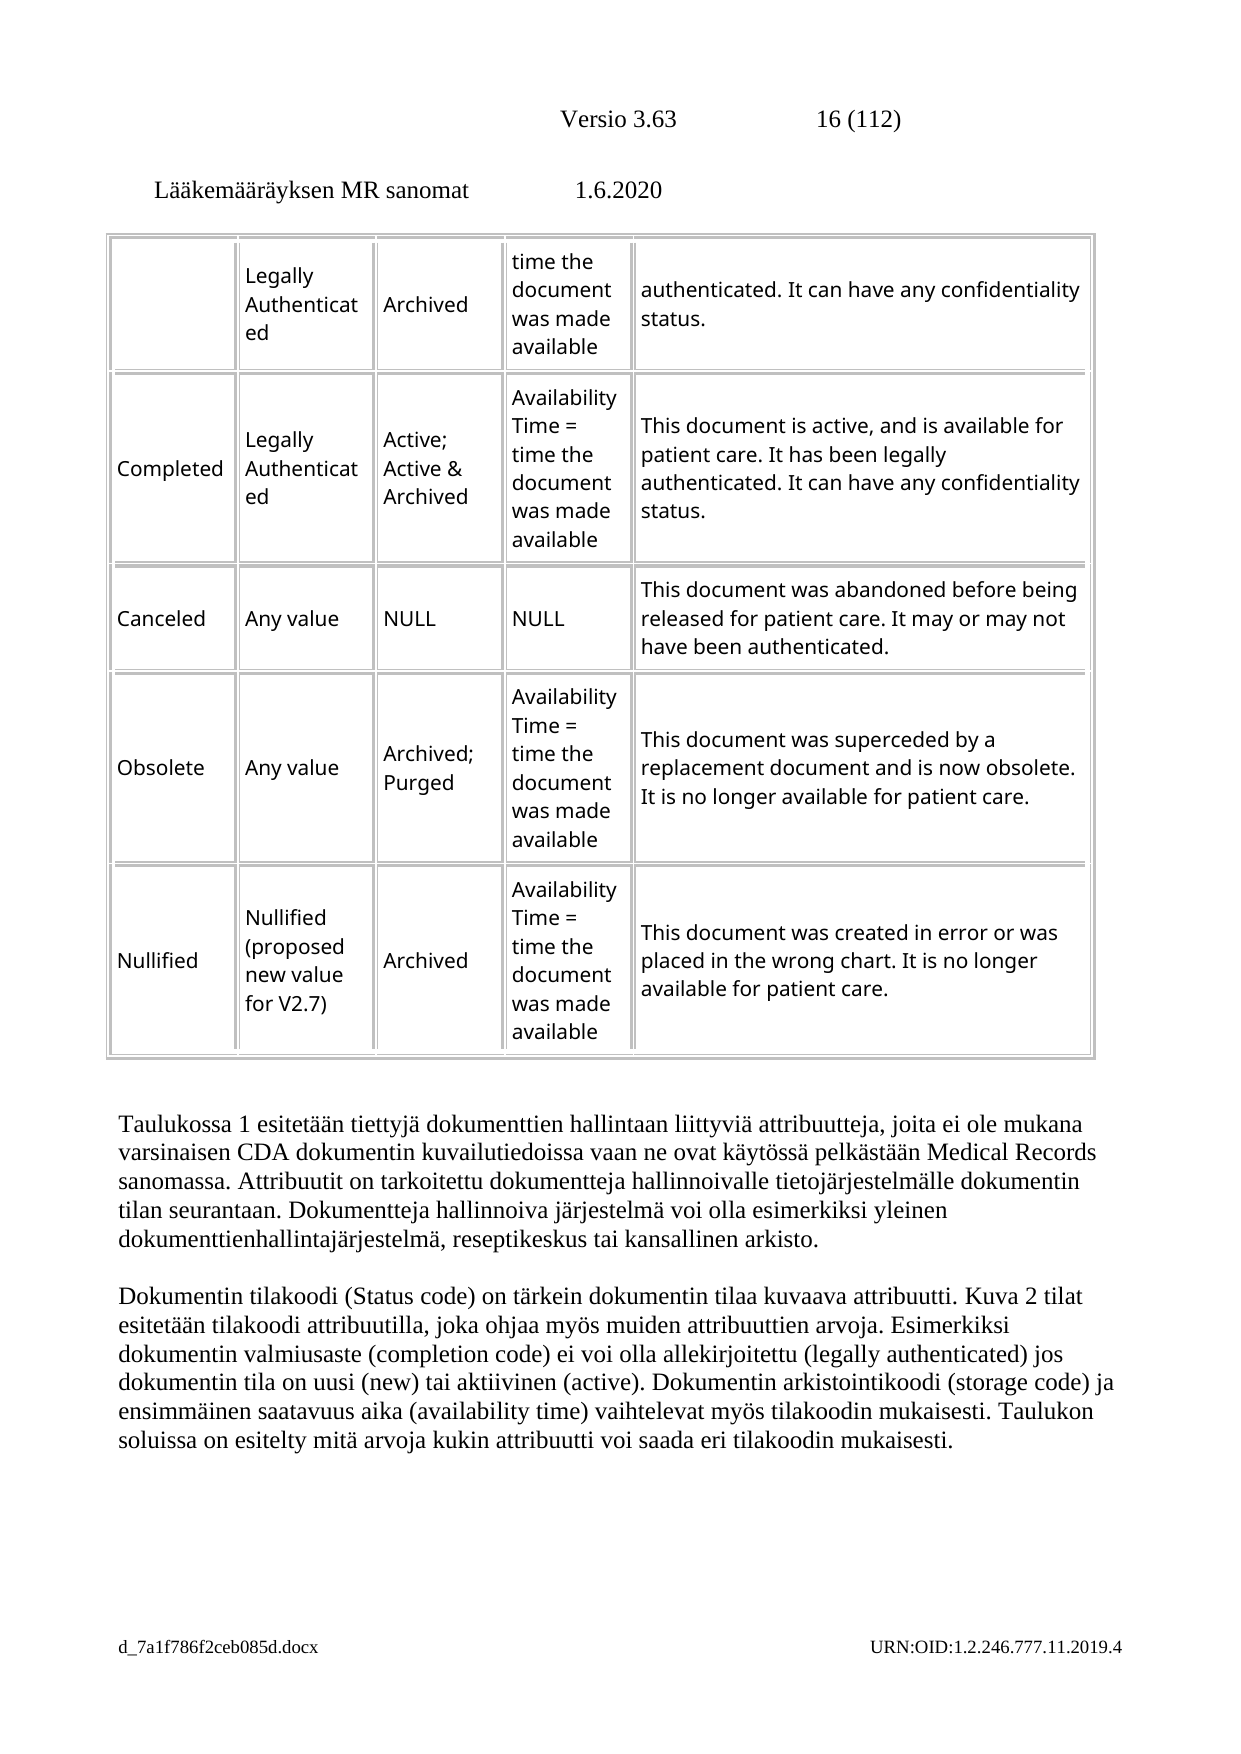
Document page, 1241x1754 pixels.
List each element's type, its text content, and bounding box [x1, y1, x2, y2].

table_cell Legally Authenticated [240, 375, 372, 561]
table_cell This document was created in error or was placed in the wrong chart. It is no longer available for patient care. [633, 861, 1093, 1053]
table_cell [237, 235, 375, 369]
table_cell Obsolete [109, 669, 237, 861]
table_cell This document was superceded by a replacement document and is now obsolete. It is no longer available for patient care. [633, 669, 1093, 861]
table_cell Archived [375, 861, 504, 1053]
text Taulukossa 1 esitetään tiettyjä dokumenttien hallintaan liittyviä attribuutteja, joita ei ole mukana varsinaisen CDA dokumentin kuvailutiedoissa vaan ne ovat käytössä pelkästään Medical Records sanomassa. Attribuutit on tarkoitettu dokumentteja hallinnoivalle tietojärjestelmälle dokumentin tilan seurantaan. Dokumentteja hallinnoiva järjestelmä voi olla esimerkiksi yleinen dokumenttienhallintajärjestelmä, reseptikeskus tai kansallinen arkisto. [118, 1109, 1122, 1252]
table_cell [504, 235, 633, 369]
table_cell Completed [109, 369, 237, 561]
table_cell Canceled [109, 561, 237, 668]
table_cell Availability Time = time the document was made available [507, 375, 630, 561]
table_cell Any value [240, 568, 372, 668]
table_cell Nullified [109, 861, 237, 1053]
table_cell Availability Time = time the document was made available [504, 861, 633, 1053]
table_cell Active; Active & Archived [378, 375, 501, 561]
table_cell Active [112, 239, 237, 369]
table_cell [633, 235, 1093, 369]
table_cell NULL [507, 568, 630, 668]
table_cell Availability Time = time the document was made available [507, 675, 630, 861]
table_cell This document was abandoned before being released for patient care. It may or may not have been authenticated. [633, 561, 1093, 668]
table_cell Nullified (proposed new value for V2.7) [237, 861, 375, 1053]
table_cell This document is active, and is available for patient care. It has been legally authenticated. It can have any confidentiality status. [633, 369, 1093, 561]
table_cell NULL [378, 568, 501, 668]
table_cell Any value [240, 675, 372, 861]
text Dokumentin tilakoodi (Status code) on tärkein dokumentin tilaa kuvaava attribuutti. Kuva 2 tilat esitetään tilakoodi attribuutilla, joka ohjaa myös muiden attribuuttien arvoja. Esimerkiksi dokumentin valmiusaste (completion code) ei voi olla allekirjoitettu (legally authenticated) jos dokumentin tila on uusi (new) tai aktiivinen (active). Dokumentin arkistointikoodi (storage code) ja ensimmäinen saatavuus aika (availability time) vaihtelevat myös tilakoodin mukaisesti. Taulukon soluissa on esitelty mitä arvoja kukin attribuutti voi saada eri tilakoodin mukaisesti. [118, 1281, 1122, 1454]
table_cell Archived; Purged [378, 675, 501, 861]
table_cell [375, 235, 504, 369]
